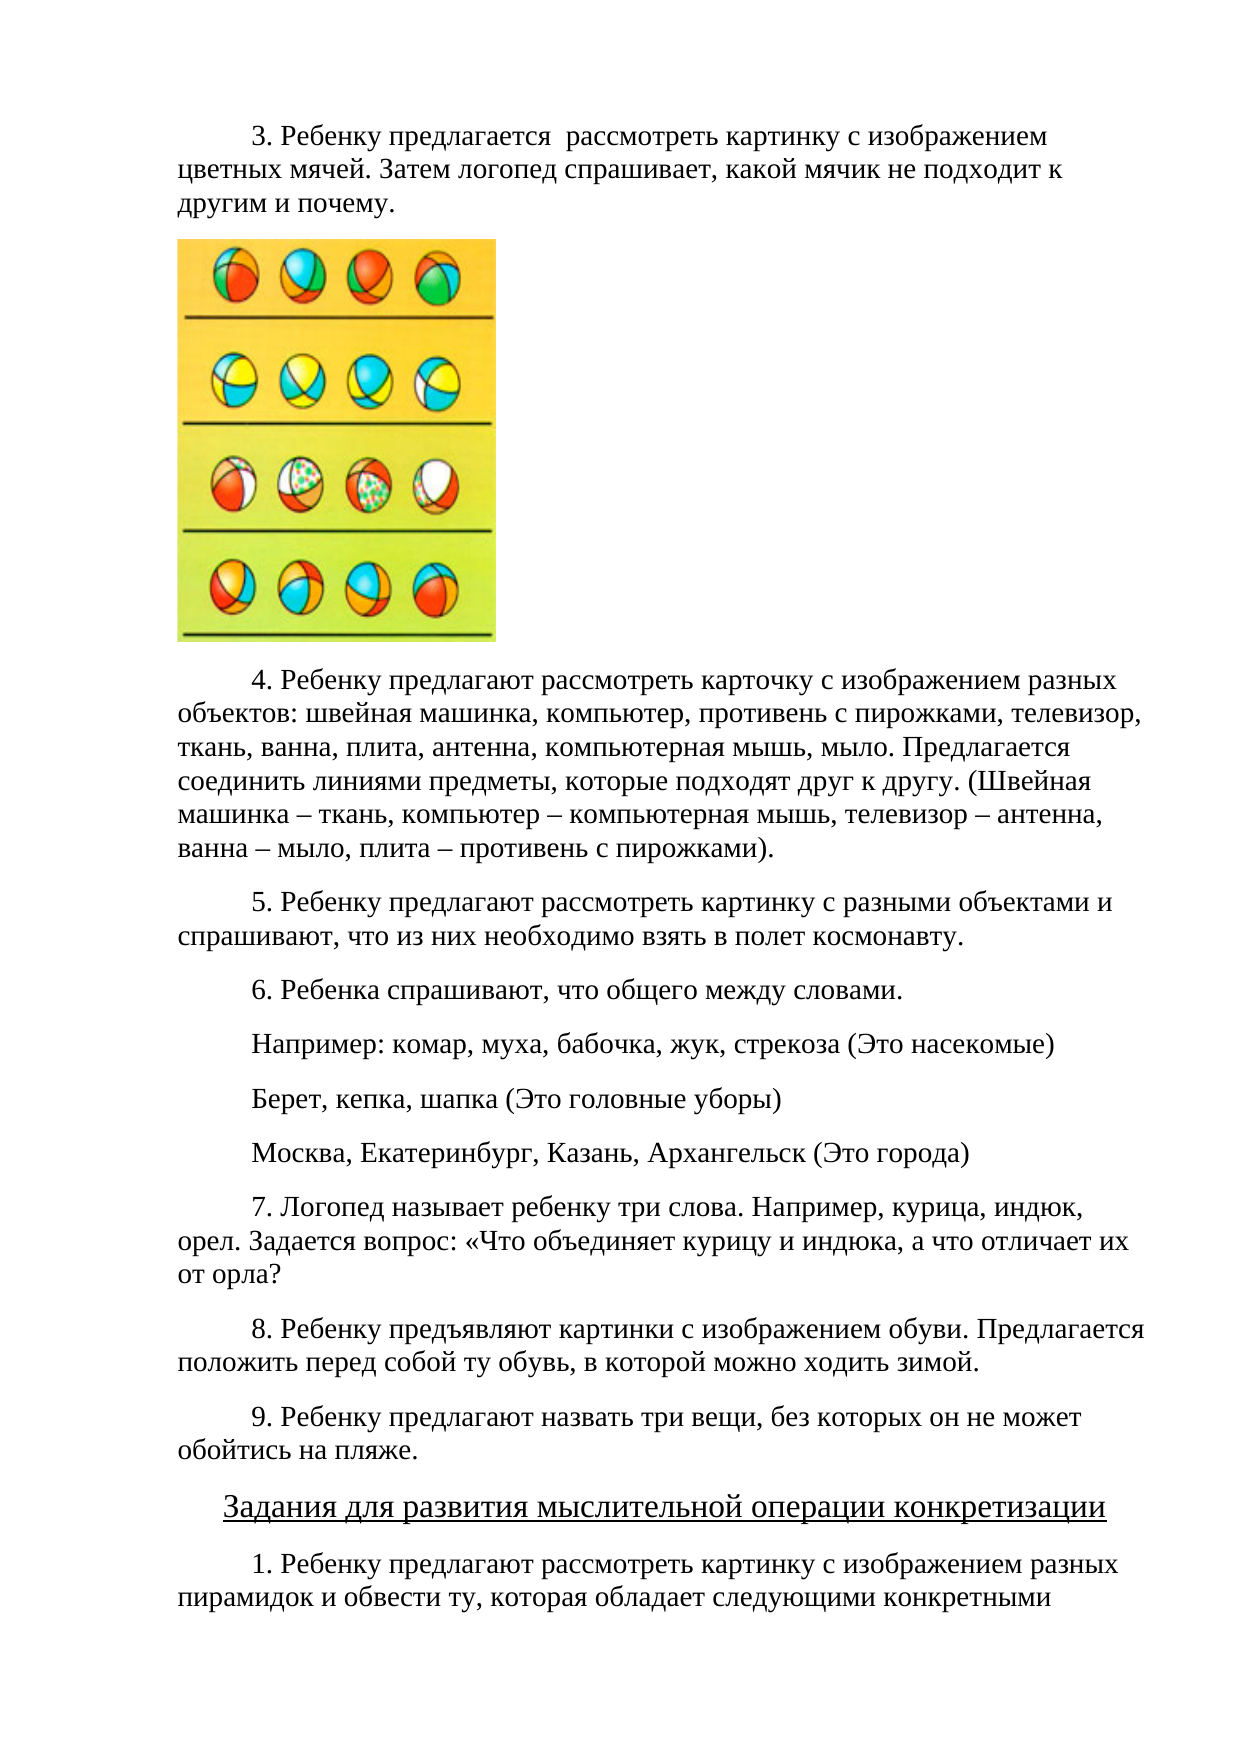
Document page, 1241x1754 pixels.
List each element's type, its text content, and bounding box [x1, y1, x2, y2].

text 9. Ребенку предлагают назвать три вещи, без которых он не может обойтись на пляже. [177, 1399, 1152, 1466]
text Берет, кепка, шапка (Это головные уборы) [177, 1081, 1152, 1114]
text 8. Ребенку предъявляют картинки с изображением обуви. Предлагается положить перед собой ту обувь, в которой можно ходить зимой. [177, 1311, 1152, 1378]
text 3. Ребенку предлагается рассмотреть картинку с изображением цветных мячей. Затем логопед спрашивает, какой мячик не подходит к другим и почему. [177, 118, 1152, 219]
text Москва, Екатеринбург, Казань, Архангельск (Это города) [177, 1135, 1152, 1169]
text Например: комар, муха, бабочка, жук, стрекоза (Это насекомые) [177, 1026, 1152, 1060]
picture [177, 239, 496, 642]
text 4. Ребенку предлагают рассмотреть карточку с изображением разных объектов: швейная машинка, компьютер, противень с пирожками, телевизор, ткань, ванна, плита, антенна, компьютерная мышь, мыло. Предлагается соединить линиями предметы, которые подходят друг к другу. (Швейная машинка – ткань, компьютер – компьютерная мышь, телевизор – антенна, ванна – мыло, плита – противень с пирожками). [177, 662, 1152, 863]
text 7. Логопед называет ребенку три слова. Например, курица, индюк, орел. Задается вопрос: «Что объединяет курицу и индюка, а что отличает их от орла? [177, 1189, 1152, 1290]
text 5. Ребенку предлагают рассмотреть картинку с разными объектами и спрашивают, что из них необходимо взять в полет космонавту. [177, 884, 1152, 951]
text Задания для развития мыслительной операции конкретизации [177, 1487, 1152, 1525]
text 6. Ребенка спрашивают, что общего между словами. [177, 972, 1152, 1006]
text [177, 1546, 1152, 1613]
